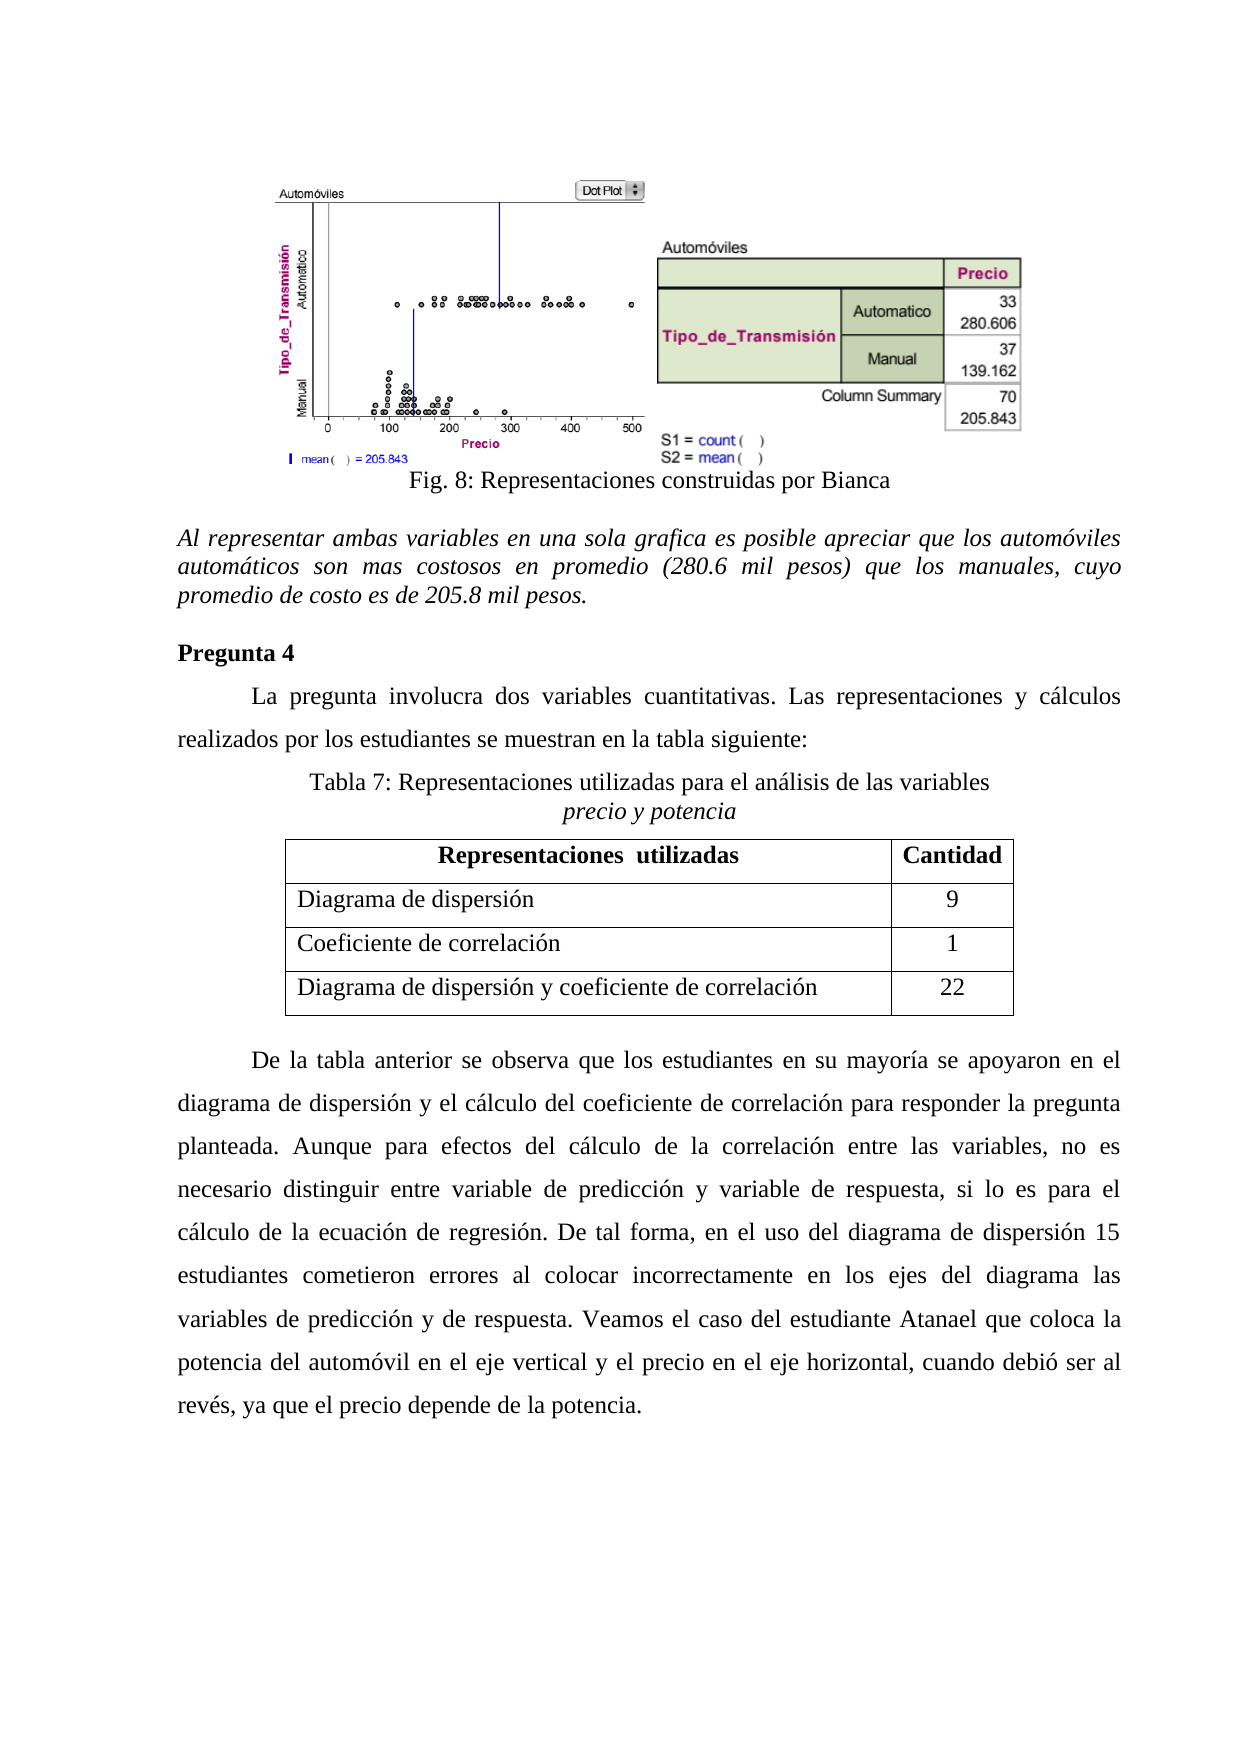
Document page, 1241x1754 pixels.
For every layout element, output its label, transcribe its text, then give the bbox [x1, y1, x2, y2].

table_cell Diagrama de dispersión y coeficiente de correlación [286, 972, 891, 1015]
text Tabla 7: Representaciones utilizadas para el análisis de las variables [177, 767, 1122, 796]
text Al representar ambas variables en una sola grafica es posible apreciar que los automóviles automáticos son mas costosos en promedio (280.6 mil pesos) que los manuales, cuyo promedio de costo es de 205.8 mil pesos. [177, 523, 1122, 609]
text La pregunta involucra dos variables cuantitativas. Las representaciones y cálculos realizados por los estudiantes se muestran en la tabla siguiente: [177, 681, 1122, 753]
table_cell 9 [892, 884, 1013, 927]
text Fig. 8: Representaciones construidas por Bianca [177, 465, 1122, 494]
text precio y potencia [177, 796, 1122, 824]
table_header Cantidad [892, 840, 1013, 883]
text De la tabla anterior se observa que los estudiantes en su mayoría se apoyaron en el diagrama de dispersión y el cálculo del coeficiente de correlación para responder la pregunta planteada. Aunque para efectos del cálculo de la correlación entre las variables, no es necesario distinguir entre variable de predicción y variable de respuesta, si lo es para el cálculo de la ecuación de regresión. De tal forma, en el uso del diagrama de dispersión 15 estudiantes cometieron errores al colocar incorrectamente en los ejes del diagrama las variables de predicción y de respuesta. Veamos el caso del estudiante Atanael que coloca la potencia del automóvil en el eje vertical y el precio en el eje horizontal, cuando debió ser al revés, ya que el precio depende de la potencia. [177, 1045, 1122, 1419]
table_cell Coeficiente de correlación [286, 928, 891, 971]
table_header Representaciones utilizadas [286, 840, 891, 883]
table_cell 22 [892, 972, 1013, 1015]
text Pregunta 4 [177, 638, 1122, 666]
table_cell Diagrama de dispersión [286, 884, 891, 927]
table_cell 1 [892, 928, 1013, 971]
